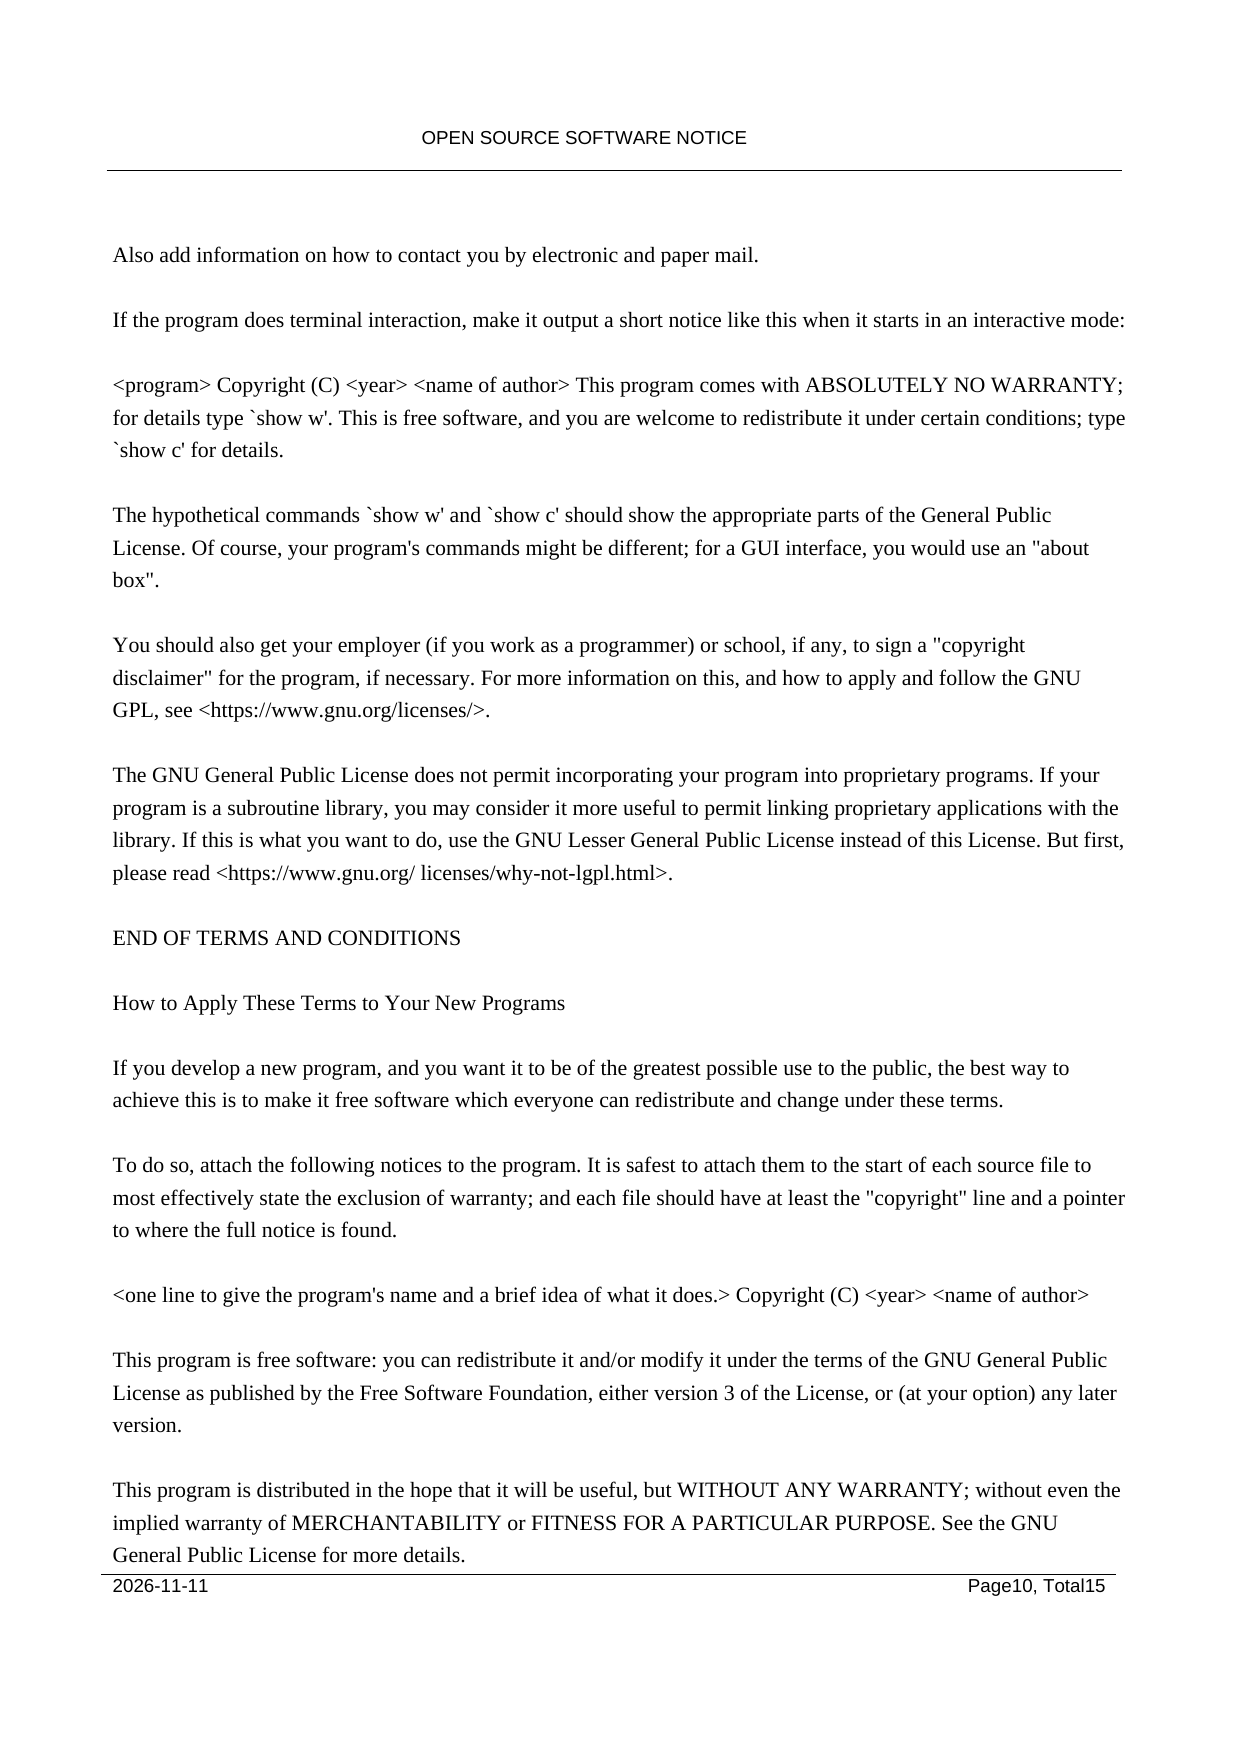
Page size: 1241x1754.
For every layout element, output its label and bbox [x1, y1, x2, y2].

text [112, 206, 1128, 1571]
